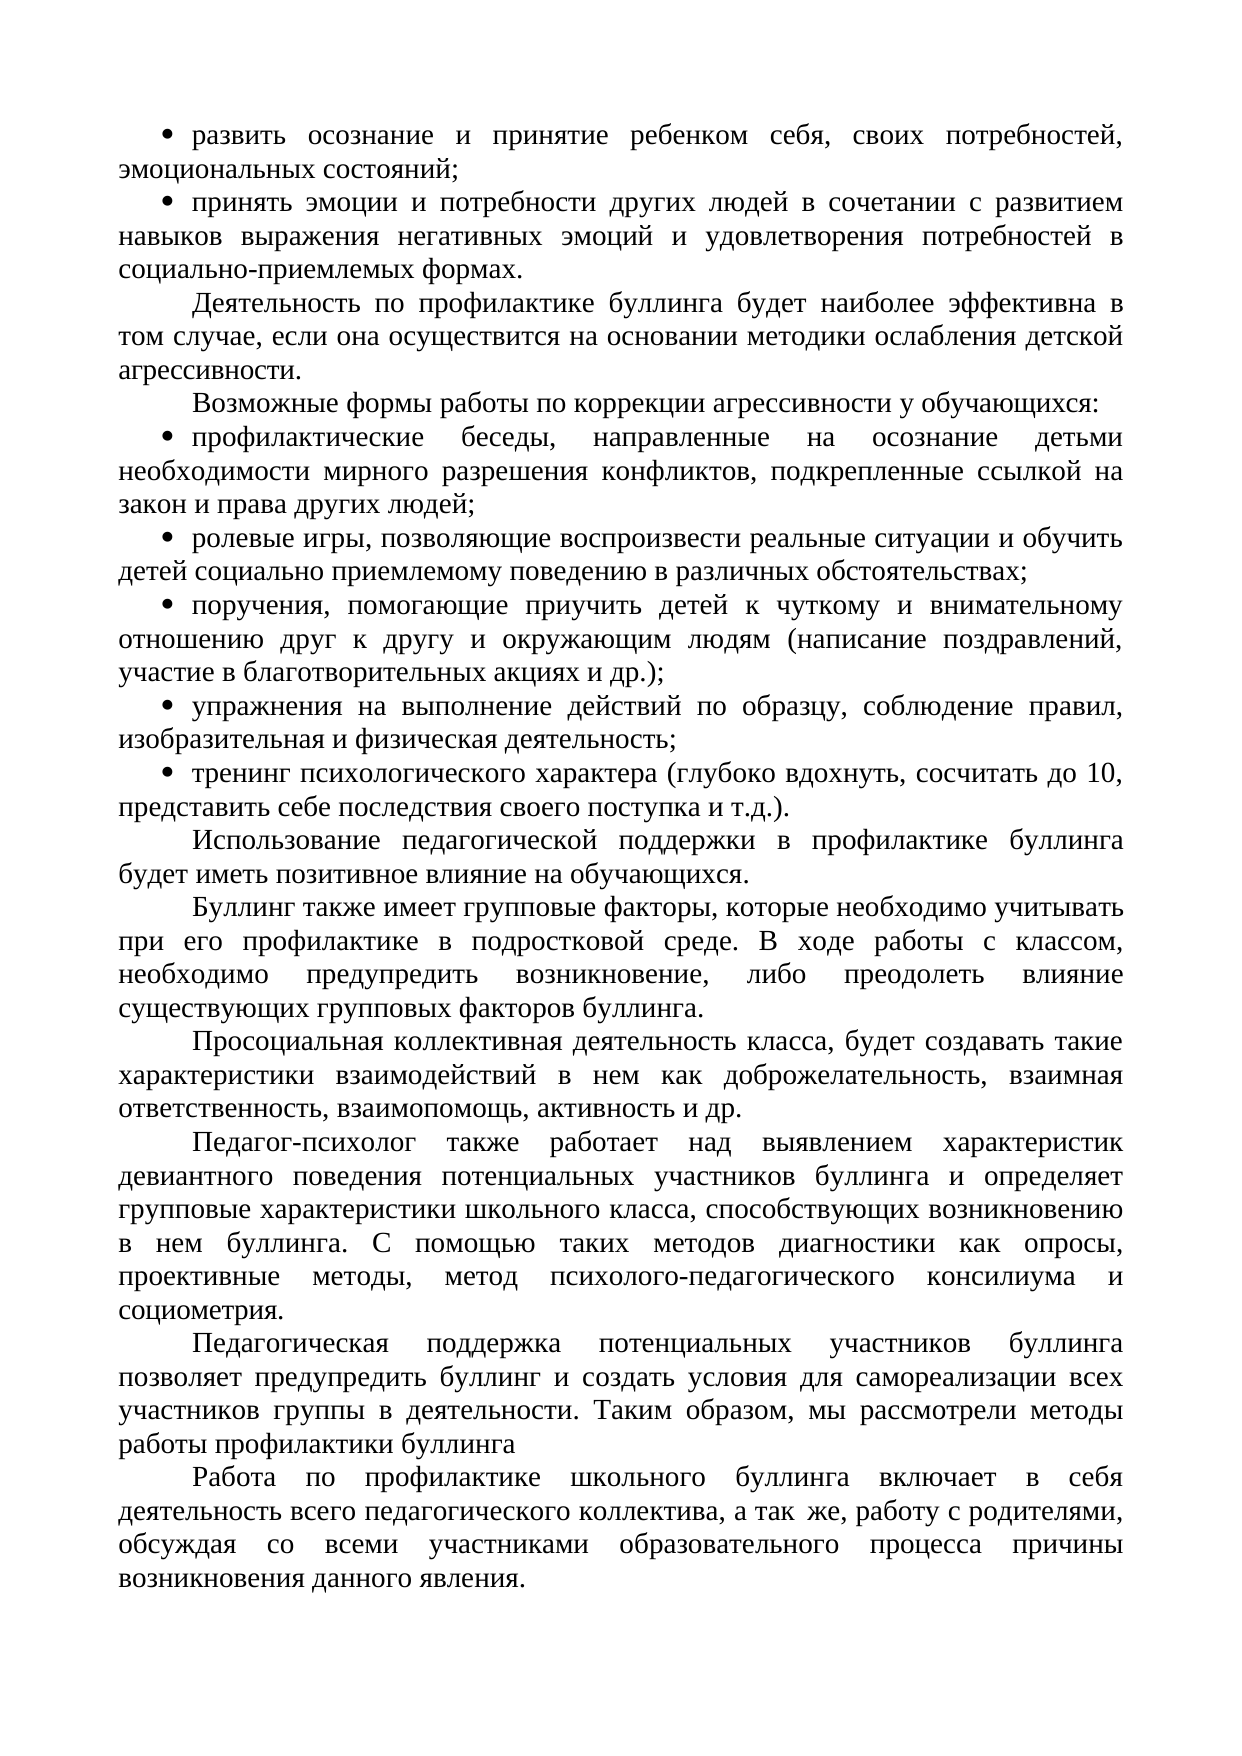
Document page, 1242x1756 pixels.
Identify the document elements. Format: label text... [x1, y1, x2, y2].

list принять эмоции и потребности других людей в сочетании с развитием навыков выражения негативных эмоций и удовлетворения потребностей в социально-приемлемых формах. [118, 184, 1124, 285]
list поручения, помогающие приучить детей к чуткому и внимательному отношению друг к другу и окружающим людям (написание поздравлений, участие в благотворительных акциях и др.); [118, 587, 1124, 688]
list ролевые игры, позволяющие воспроизвести реальные ситуации и обучить детей социально приемлемому поведению в различных обстоятельствах; [118, 520, 1124, 587]
text Просоциальная коллективная деятельность класса, будет создавать такие характеристики взаимодействий в нем как доброжелательность, взаимная ответственность, взаимопомощь, активность и др. [118, 1023, 1124, 1124]
text Работа по профилактике школьного буллинга включает в себя деятельность всего педагогического коллектива, а так же, работу с родителями, обсуждая со всеми участниками образовательного процесса причины возникновения данного явления. [118, 1459, 1124, 1594]
text Педагог-психолог также работает над выявлением характеристик девиантного поведения потенциальных участников буллинга и определяет групповые характеристики школьного класса, способствующих возникновению в нем буллинга. С помощью таких методов диагностики как опросы, проективные методы, метод психолого-педагогического консилиума и социометрия. [118, 1124, 1124, 1325]
list тренинг психологического характера (глубоко вдохнуть, сосчитать до 10, представить себе последствия своего поступка и т.д.). [118, 755, 1124, 822]
text Возможные формы работы по коррекции агрессивности у обучающихся: [192, 386, 1135, 419]
list профилактические беседы, направленные на осознание детьми необходимости мирного разрешения конфликтов, подкрепленные ссылкой на закон и права других людей; [118, 419, 1124, 520]
text Буллинг также имеет групповые факторы, которые необходимо учитывать при его профилактике в подростковой среде. В ходе работы с классом, необходимо предупредить возникновение, либо преодолеть влияние существующих групповых факторов буллинга. [118, 889, 1124, 1023]
text Педагогическая поддержка потенциальных участников буллинга позволяет предупредить буллинг и создать условия для самореализации всех участников группы в деятельности. Таким образом, мы рассмотрели методы работы профилактики буллинга [118, 1325, 1124, 1459]
text Деятельность по профилактике буллинга будет наиболее эффективна в том случае, если она осуществится на основании методики ослабления детской агрессивности. [118, 285, 1124, 386]
list развить осознание и принятие ребенком себя, своих потребностей, эмоциональных состояний; [118, 117, 1124, 184]
list упражнения на выполнение действий по образцу, соблюдение правил, изобразительная и физическая деятельность; [118, 688, 1124, 755]
text Использование педагогической поддержки в профилактике буллинга будет иметь позитивное влияние на обучающихся. [118, 822, 1124, 889]
